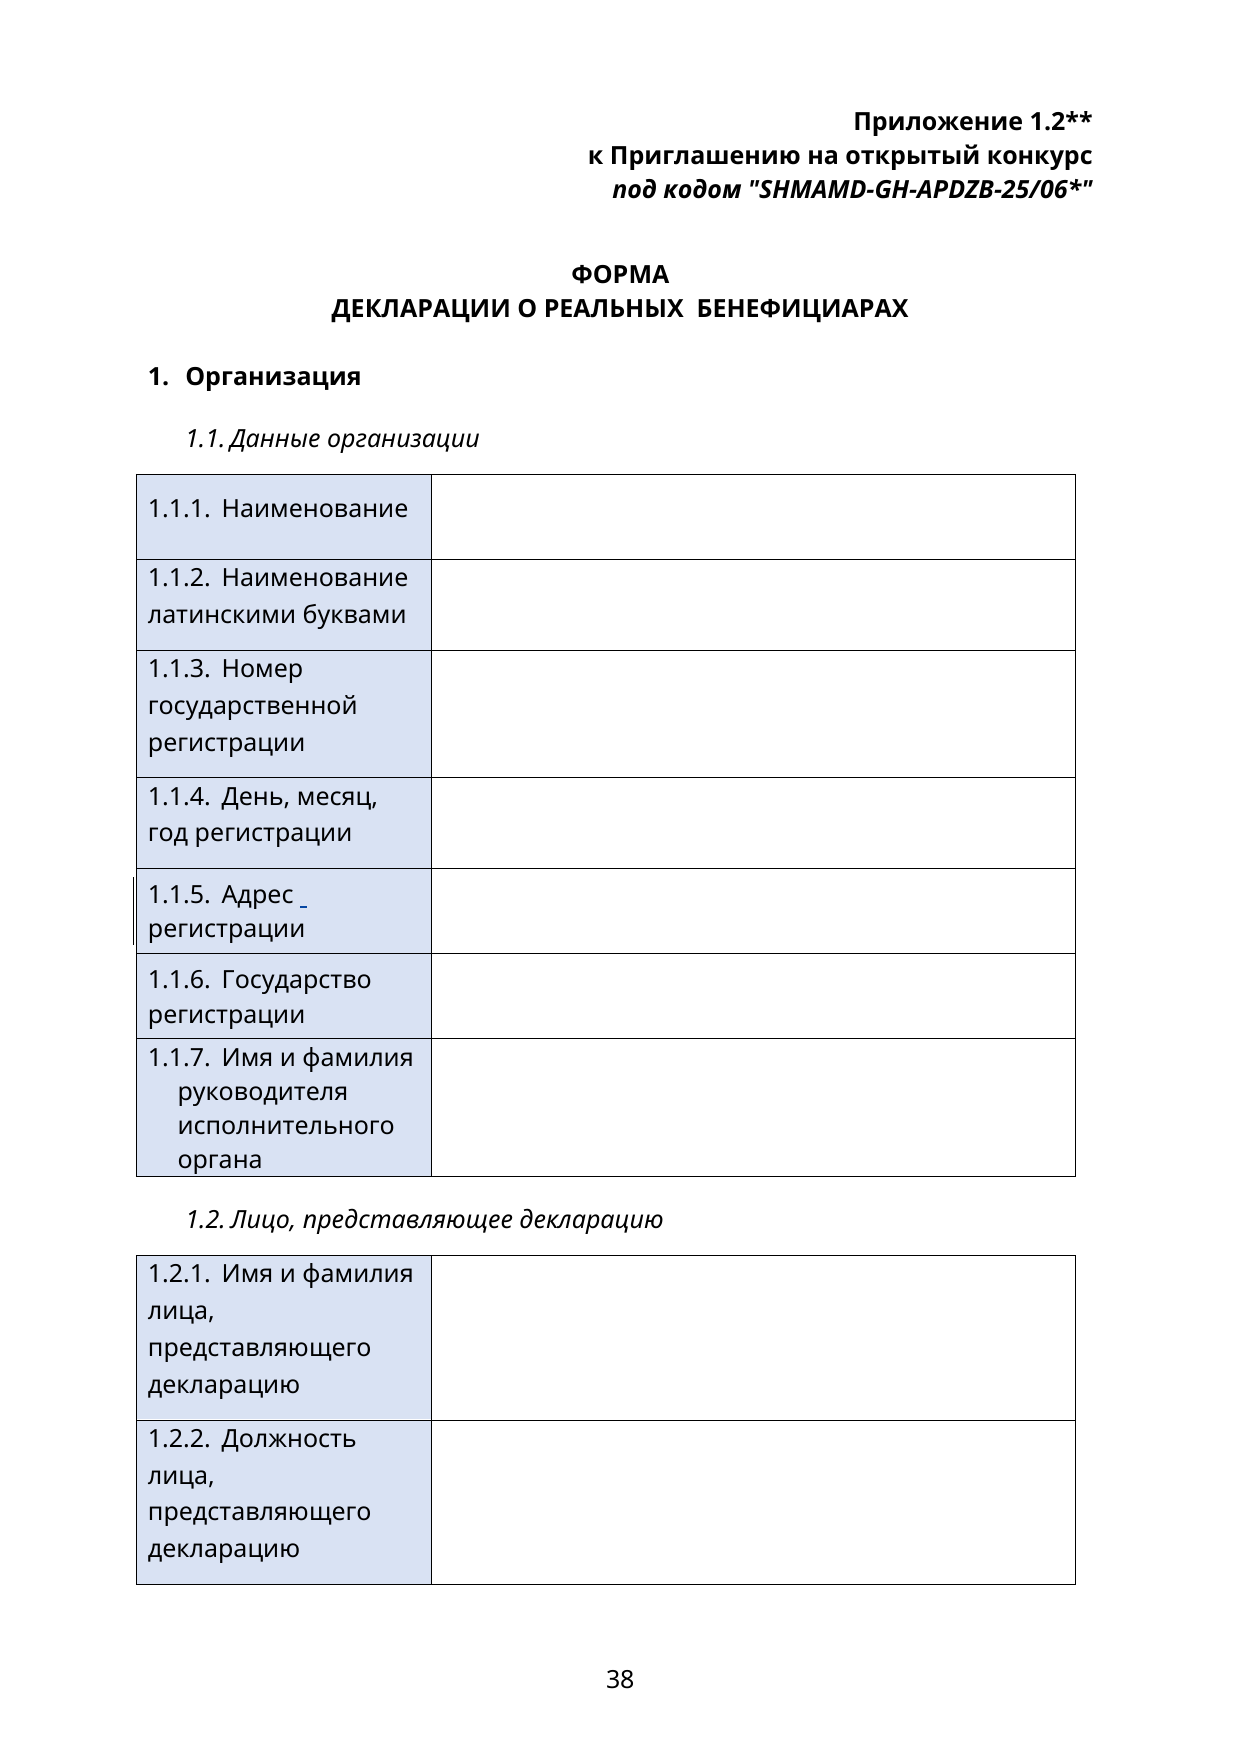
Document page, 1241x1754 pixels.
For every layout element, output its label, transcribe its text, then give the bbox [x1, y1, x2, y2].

table_cell [432, 560, 1075, 650]
table_cell [432, 954, 1075, 1038]
list Организация [148, 358, 1092, 393]
table_cell [432, 869, 1075, 953]
table_cell [432, 651, 1075, 777]
table_cell Адрес регистрации [137, 869, 431, 953]
table_header Наименование [137, 475, 431, 559]
list Лицо, представляющее декларацию [185, 1202, 1092, 1236]
table_cell День, месяц, год регистрации [137, 778, 431, 868]
table_cell [432, 1039, 1075, 1176]
table_cell Имя и фамилия руководителя исполнительного органа [137, 1039, 431, 1176]
table_cell [432, 778, 1075, 868]
text к Приглашению на открытый конкурс [148, 137, 1092, 172]
table_header Имя и фамилия лица, представляющего декларацию [137, 1256, 431, 1419]
text Приложение 1.2** [148, 103, 1092, 137]
list Данные организации [185, 420, 1092, 454]
text ДЕКЛАРАЦИИ О РЕАЛЬНЫХ БЕНЕФИЦИАРАХ [148, 290, 1092, 324]
table_cell [432, 1421, 1075, 1584]
table_cell Государство регистрации [137, 954, 431, 1038]
text ФОРМА [148, 256, 1092, 290]
table_cell Должность лица, представляющего декларацию [137, 1421, 431, 1584]
table_header [432, 475, 1075, 559]
subtitle под кодом "SHMAMD-GH-APDZB-25/06*" [148, 172, 1092, 206]
table_cell Номер государственной регистрации [137, 651, 431, 777]
table_cell Наименование латинскими буквами [137, 560, 431, 650]
table_header [432, 1256, 1075, 1419]
